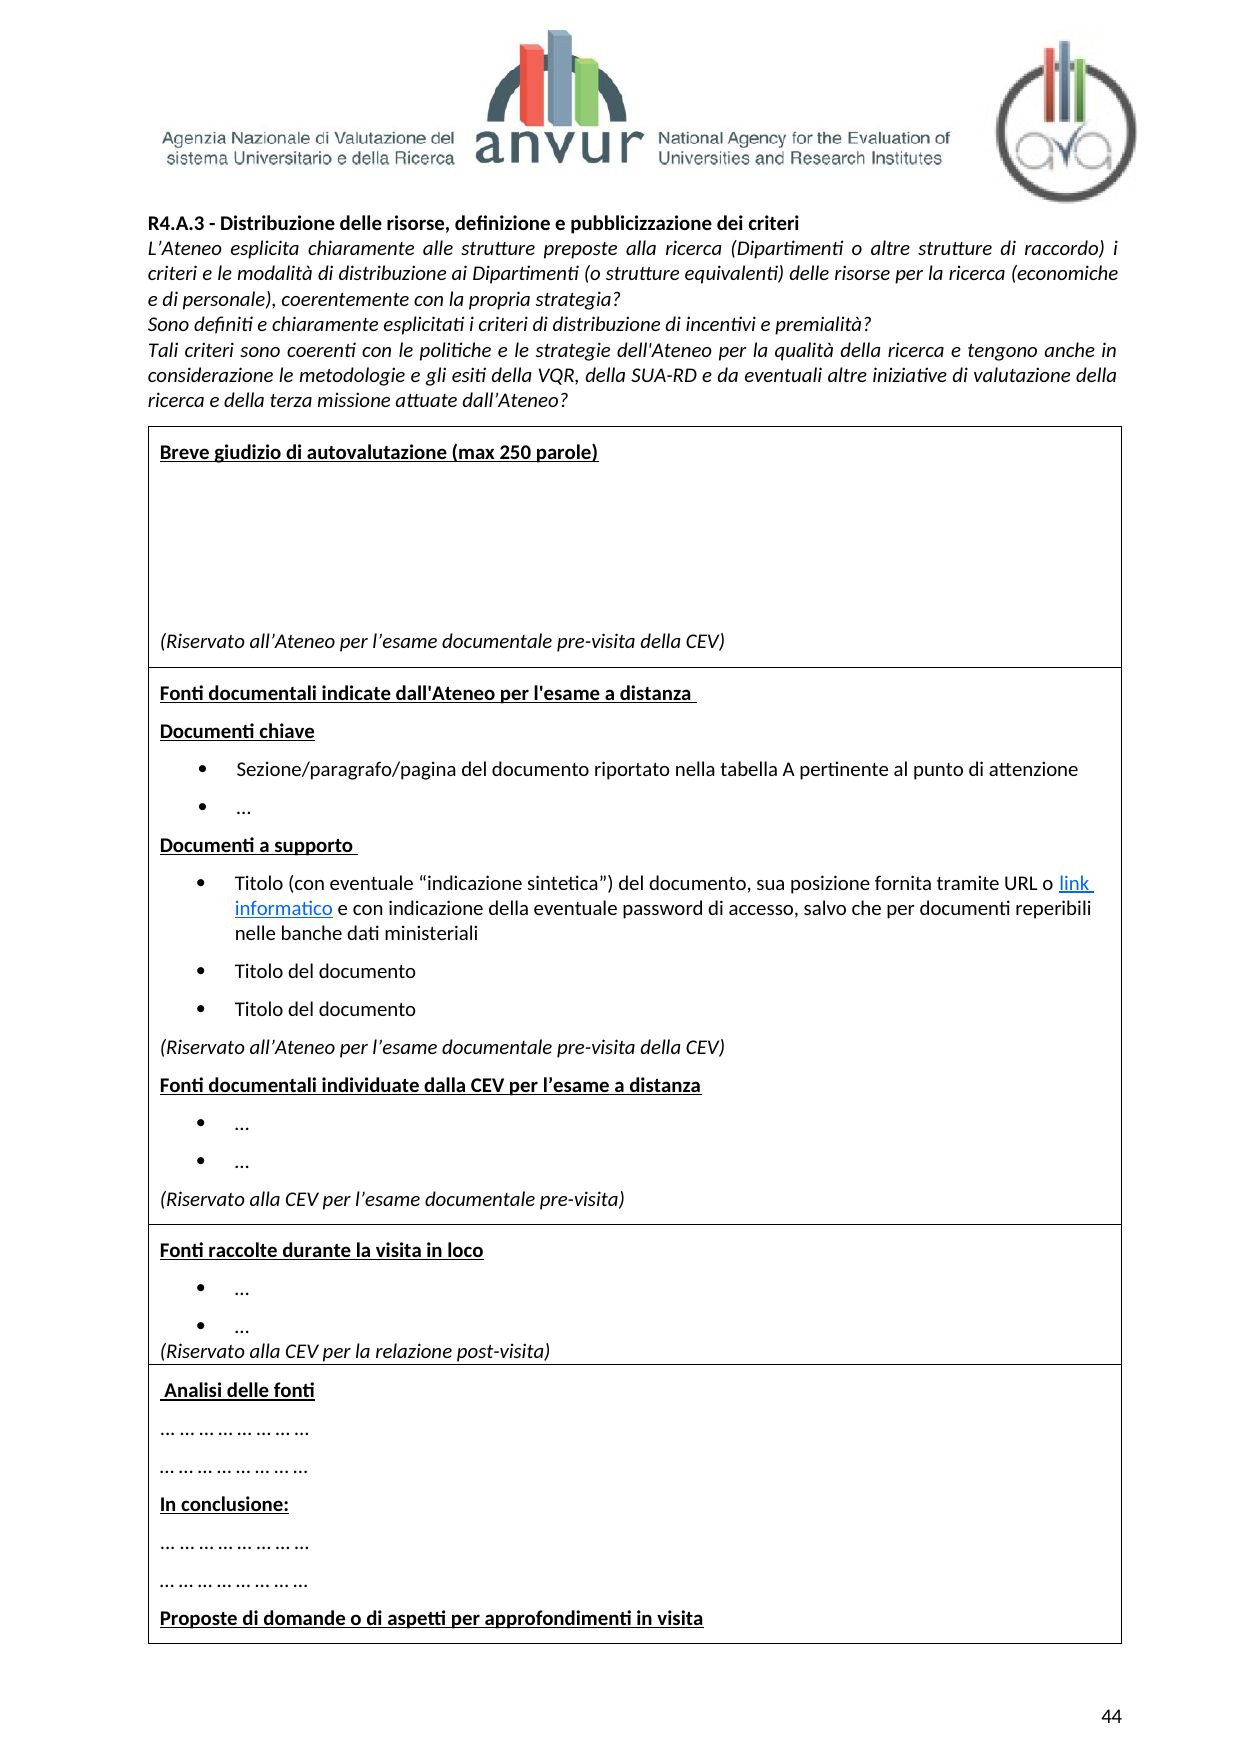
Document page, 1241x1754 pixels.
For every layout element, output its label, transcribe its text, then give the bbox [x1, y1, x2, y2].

text Sono definiti e chiaramente esplicitati i criteri di distribuzione di incentivi e premialità? [148, 311, 1122, 337]
table_cell Fonti documentali indicate dall'Ateneo per l'esame a distanza Documenti chiave Sezione/paragrafo/pagina del documento riportato nella tabella A pertinente al punto di attenzione … Documenti a supporto Titolo (con eventuale “indicazione sintetica”) del documento, sua posizione fornita tramite URL o link informatico e con indicazione della eventuale password di accesso, salvo che per documenti reperibili nelle banche dati ministeriali Titolo del documento Titolo del documento (Riservato all’Ateneo per l’esame documentale pre-visita della CEV) Fonti documentali individuate dalla CEV per l’esame a distanza … … (Riservato alla CEV per l’esame documentale pre-visita) [149, 668, 1121, 1224]
text R4.A.3 - Distribuzione delle risorse, definizione e pubblicizzazione dei criteri [148, 210, 1122, 235]
text Tali criteri sono coerenti con le politiche e le strategie dell'Ateneo per la qualità della ricerca e tengono anche in considerazione le metodologie e gli esiti della VQR, della SUA-RD e da eventuali altre iniziative di valutazione della ricerca e della terza missione attuate dall’Ateneo? [148, 337, 1122, 413]
table_header Breve giudizio di autovalutazione (max 250 parole) (Riservato all’Ateneo per l’esame documentale pre-visita della CEV) [149, 427, 1121, 667]
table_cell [149, 1365, 1121, 1643]
table_cell Fonti raccolte durante la visita in loco … … (Riservato alla CEV per la relazione post-visita) [149, 1225, 1121, 1364]
text L’Ateneo esplicita chiaramente alle strutture preposte alla ricerca (Dipartimenti o altre strutture di raccordo) i criteri e le modalità di distribuzione ai Dipartimenti (o strutture equivalenti) delle risorse per la ricerca (economiche e di personale), coerentemente con la propria strategia? [148, 235, 1122, 311]
